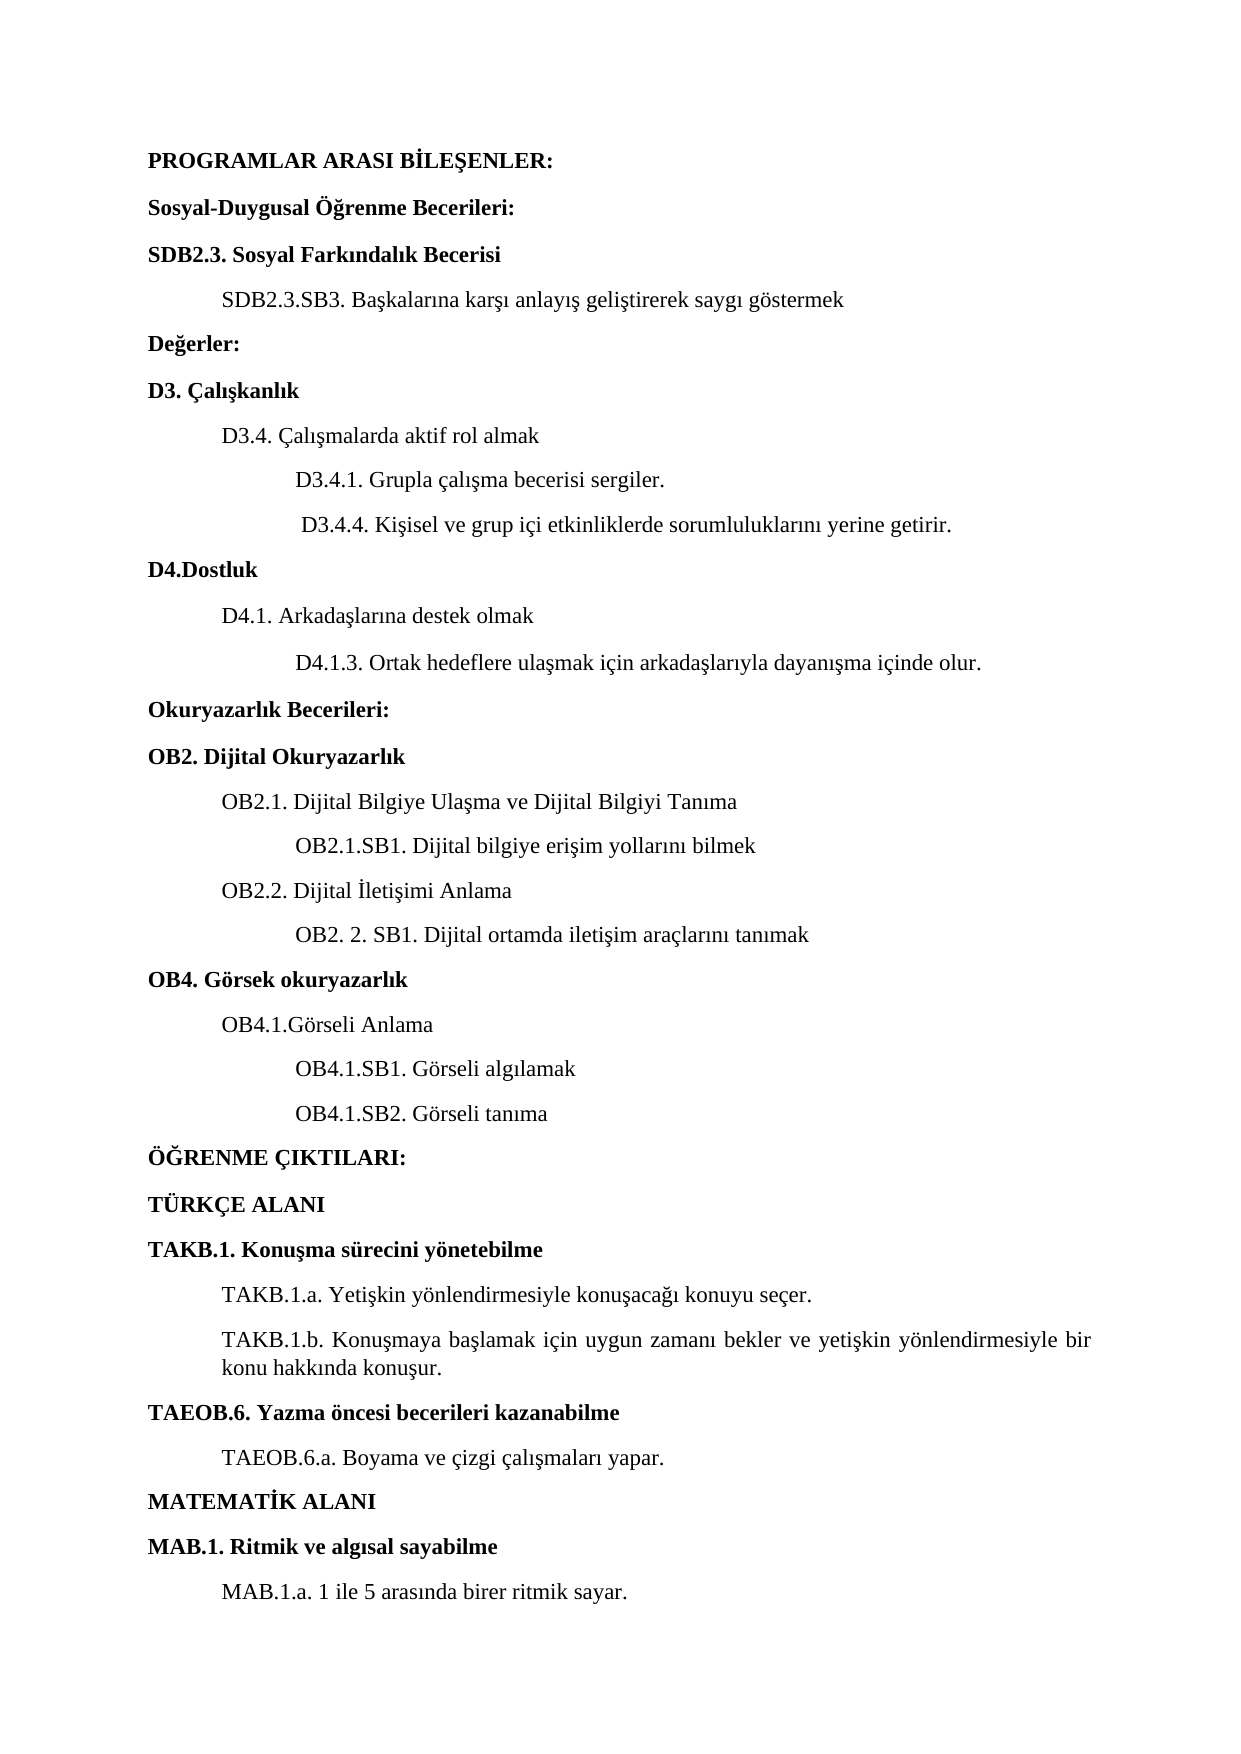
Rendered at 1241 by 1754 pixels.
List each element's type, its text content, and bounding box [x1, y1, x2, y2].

text OB4. Görsek okuryazarlık [148, 966, 1093, 992]
text D3.4.1. Grupla çalışma becerisi sergiler. [148, 467, 1093, 493]
text MAB.1. Ritmik ve algısal sayabilme [148, 1533, 1093, 1559]
text Sosyal-Duygusal Öğrenme Becerileri: [148, 194, 1093, 221]
text D4.Dostluk [148, 556, 1093, 582]
text D3. Çalışkanlık [148, 377, 1093, 404]
text TAEOB.6. Yazma öncesi becerileri kazanabilme [148, 1399, 1093, 1426]
text OB2. Dijital Okuryazarlık [148, 743, 1093, 769]
text OB2.2. Dijital İletişimi Anlama [148, 877, 1093, 903]
text D4.1. Arkadaşlarına destek olmak [148, 603, 1093, 629]
text SDB2.3. Sosyal Farkındalık Becerisi [148, 241, 1093, 268]
text MAB.1.a. 1 ile 5 arasında birer ritmik sayar. [148, 1578, 1093, 1604]
text Okuryazarlık Becerileri: [148, 696, 1093, 723]
text TAKB.1.b. Konuşmaya başlamak için uygun zamanı bekler ve yetişkin yönlendirmesiyle bir konu hakkında konuşur. [221, 1326, 1093, 1380]
text TÜRKÇE ALANI [148, 1191, 1093, 1218]
text MATEMATİK ALANI [148, 1488, 1093, 1515]
text D4.1.3. Ortak hedeflere ulaşmak için arkadaşlarıyla dayanışma içinde olur. [221, 649, 1093, 676]
text OB2. 2. SB1. Dijital ortamda iletişim araçlarını tanımak [148, 922, 1093, 948]
text TAEOB.6.a. Boyama ve çizgi çalışmaları yapar. [148, 1444, 1093, 1470]
text OB4.1.SB1. Görseli algılamak [148, 1055, 1093, 1082]
text OB2.1. Dijital Bilgiye Ulaşma ve Dijital Bilgiyi Tanıma [148, 788, 1093, 814]
text D3.4. Çalışmalarda aktif rol almak [148, 422, 1093, 448]
text TAKB.1.a. Yetişkin yönlendirmesiyle konuşacağı konuyu seçer. [148, 1281, 1093, 1307]
text TAKB.1. Konuşma sürecini yönetebilme [148, 1236, 1093, 1262]
text SDB2.3.SB3. Başkalarına karşı anlayış geliştirerek saygı göstermek [148, 286, 1093, 312]
text ÖĞRENME ÇIKTILARI: [148, 1144, 1093, 1171]
text OB4.1.SB2. Görseli tanıma [221, 1100, 1093, 1126]
text OB4.1.Görseli Anlama [148, 1011, 1093, 1037]
text PROGRAMLAR ARASI BİLEŞENLER: [148, 148, 1093, 174]
text Değerler: [148, 331, 1093, 357]
text D3.4.4. Kişisel ve grup içi etkinliklerde sorumluluklarını yerine getirir. [221, 511, 1093, 537]
text OB2.1.SB1. Dijital bilgiye erişim yollarını bilmek [148, 832, 1093, 859]
